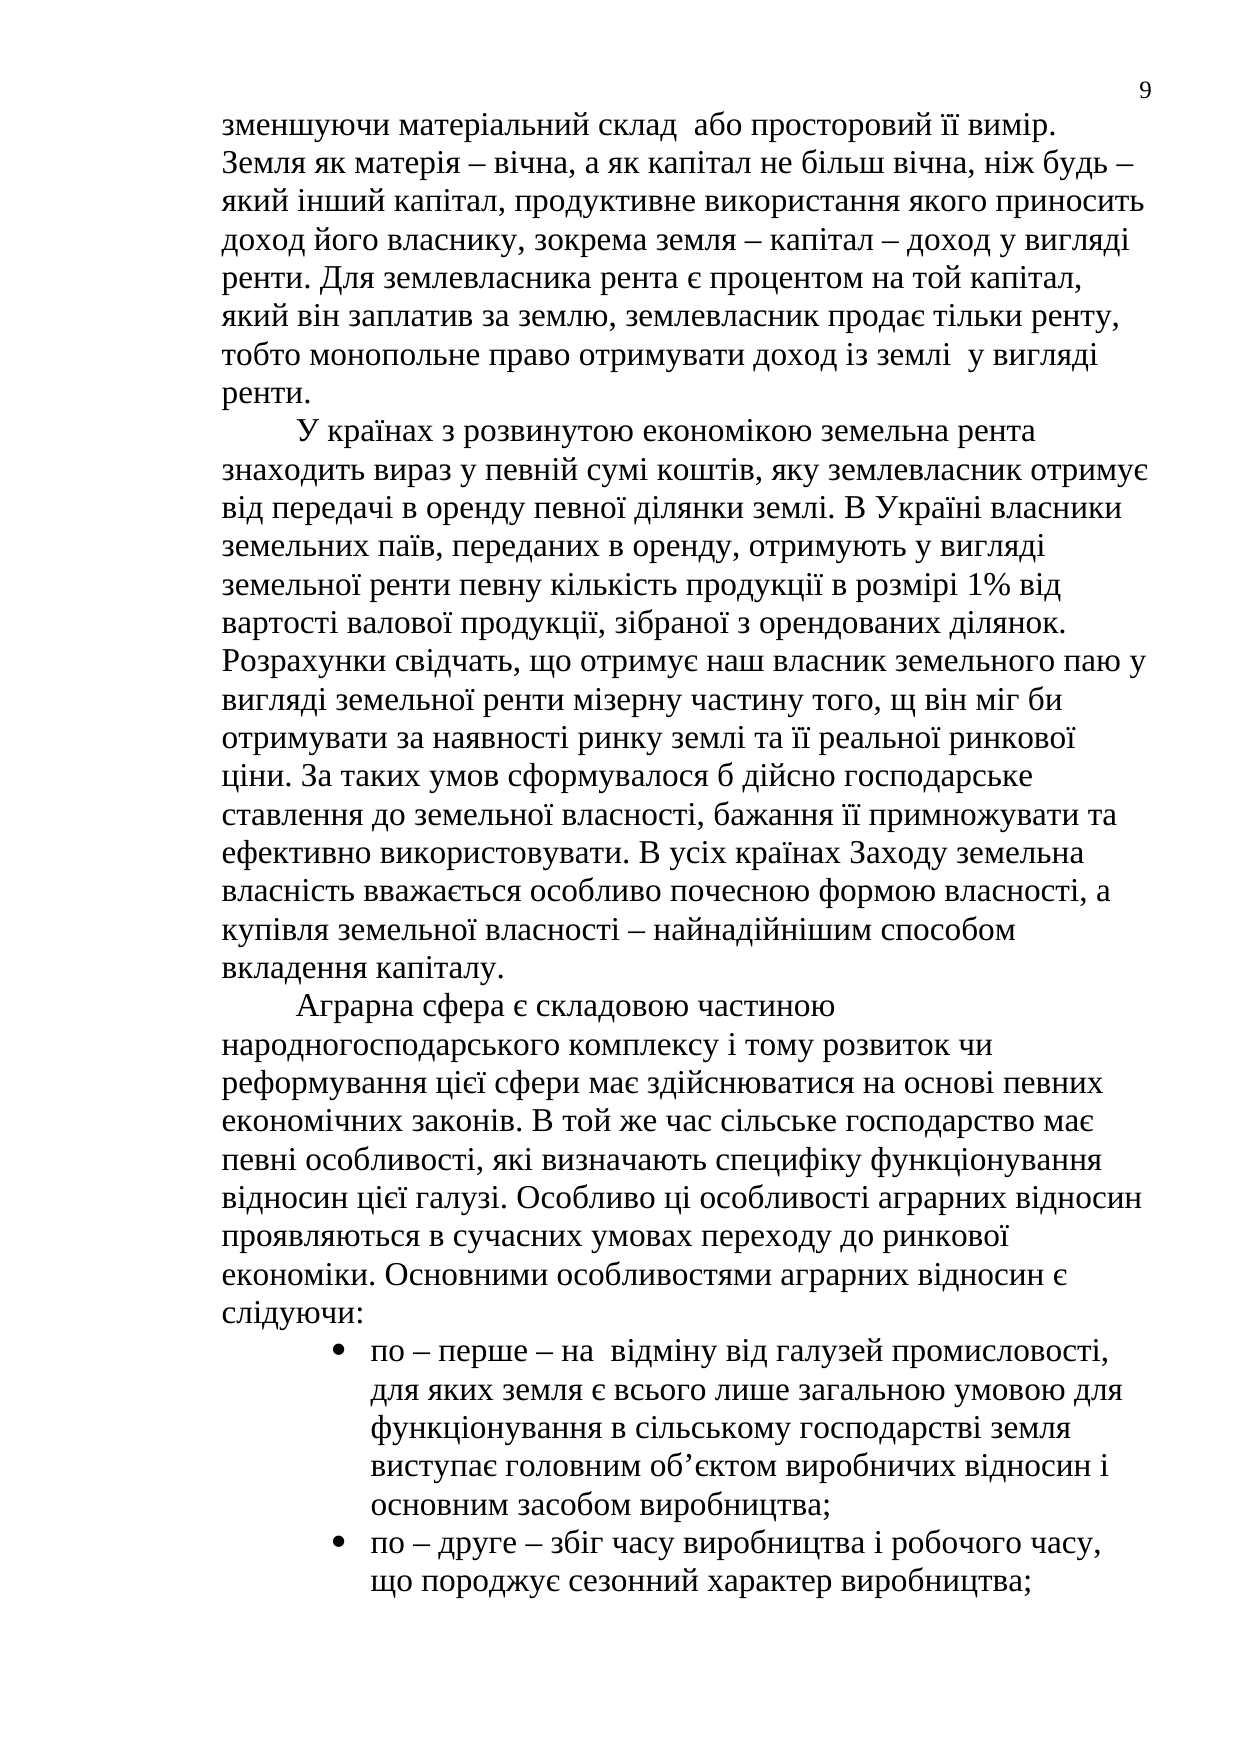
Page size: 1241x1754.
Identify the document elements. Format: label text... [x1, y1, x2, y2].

list по – перше – на відміну від галузей промисловості, для яких земля є всього лише загальною умовою для функціонування в сільському господарстві земля виступає головним об’єктом виробничих відносин і основним засобом виробництва; [333, 1330, 1152, 1522]
list по – друге – збіг часу виробництва і робочого часу, що породжує сезонний характер виробництва; [333, 1522, 1152, 1599]
text У країнах з розвинутою економікою земельна рента знаходить вираз у певній сумі коштів, яку землевласник отримує від передачі в оренду певної ділянки землі. В Україні власники земельних паїв, переданих в оренду, отримують у вигляді земельної ренти певну кількість продукції в розмірі 1% від вартості валової продукції, зібраної з орендованих ділянок. Розрахунки свідчать, що отримує наш власник земельного паю у вигляді земельної ренти мізерну частину того, щ він міг би отримувати за наявності ринку землі та її реальної ринкової ціни. За таких умов сформувалося б дійсно господарське ставлення до земельної власності, бажання її примножувати та ефективно використовувати. В усіх країнах Заходу земельна власність вважається особливо почесною формою власності, а купівля земельної власності – найнадійнішим способом вкладення капіталу. [221, 410, 1152, 985]
text Аграрна сфера є складовою частиною народногосподарського комплексу і тому розвиток чи реформування цієї сфери має здійснюватися на основі певних економічних законів. В той же час сільське господарство має певні особливості, які визначають специфіку функціонування відносин цієї галузі. Особливо ці особливості аграрних відносин проявляються в сучасних умовах переходу до ринкової економіки. Основними особливостями аграрних відносин є слідуючи: [221, 985, 1152, 1330]
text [221, 104, 1152, 410]
